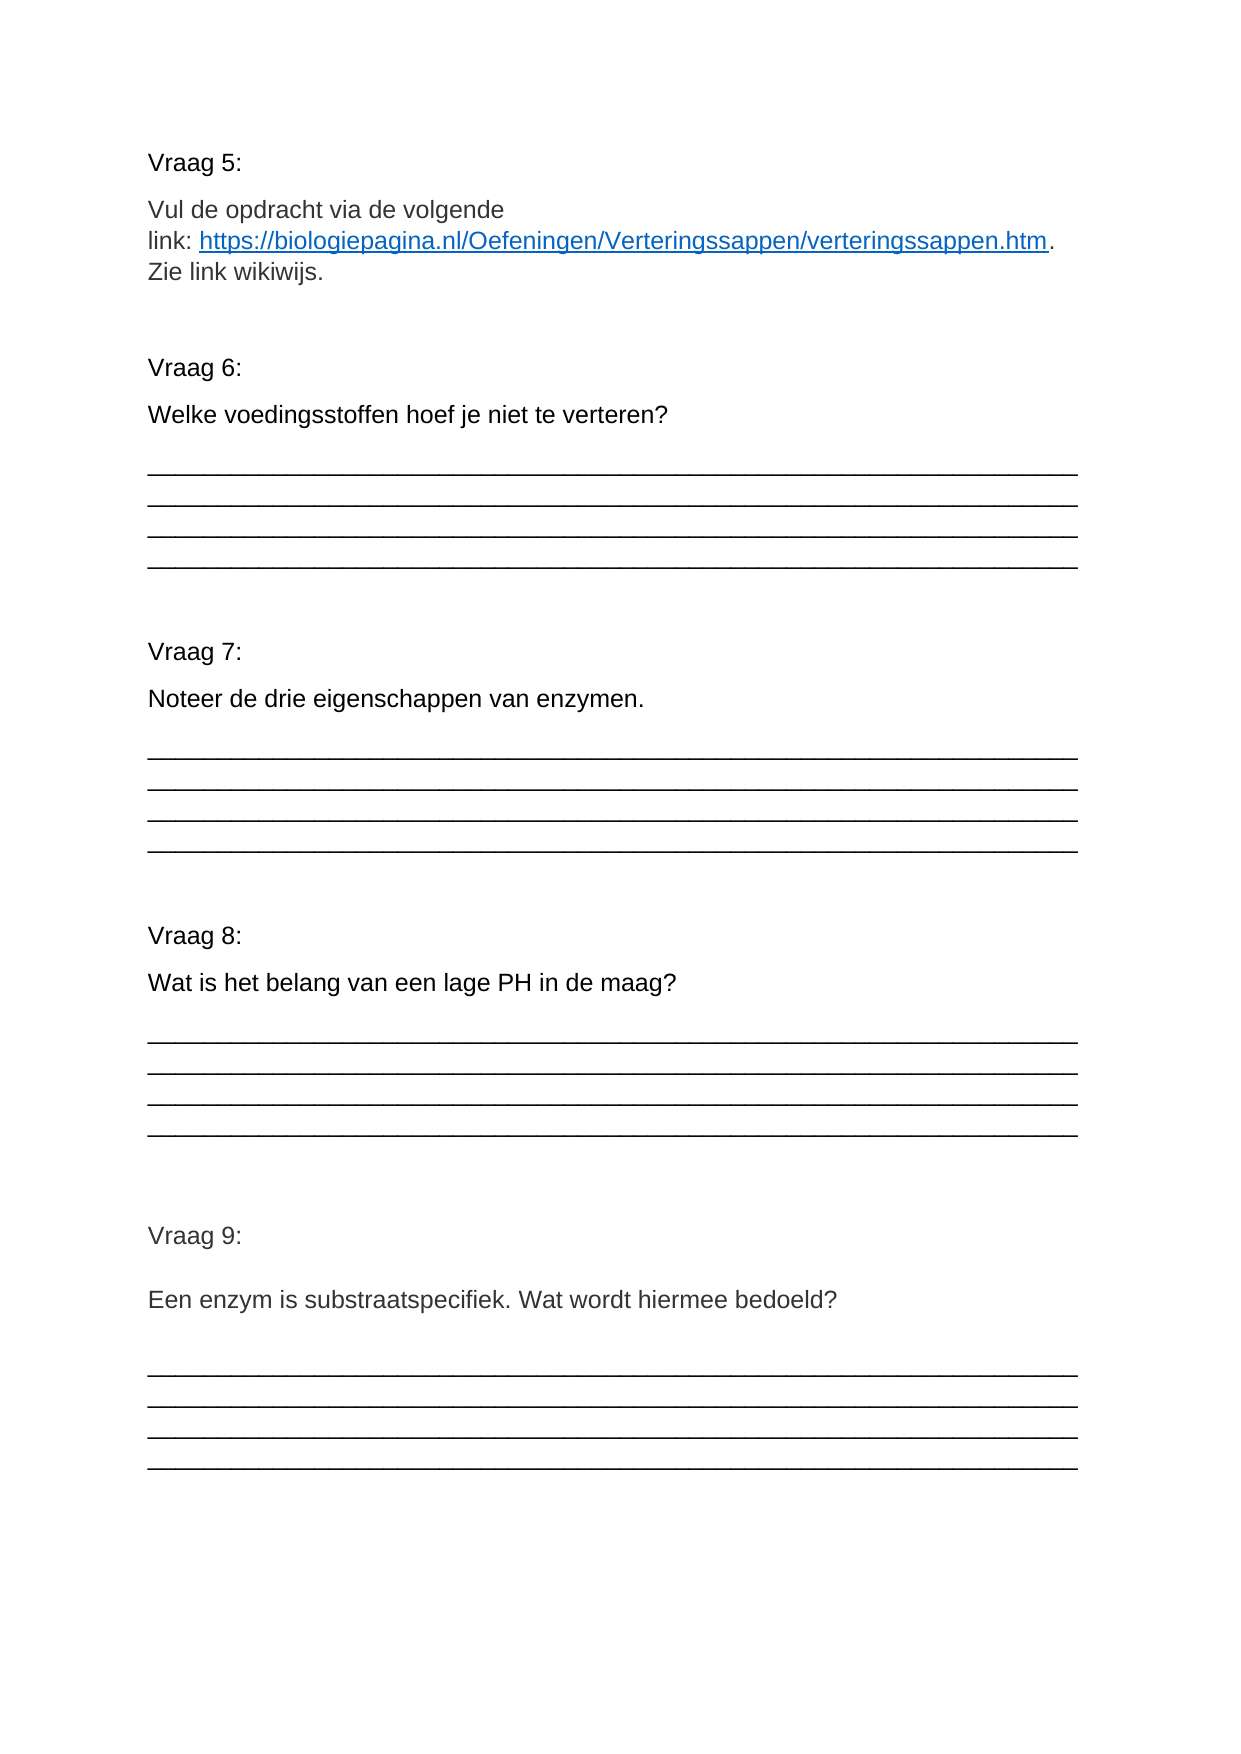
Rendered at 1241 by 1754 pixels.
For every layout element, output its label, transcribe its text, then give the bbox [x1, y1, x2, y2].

text Vraag 8: [148, 921, 1093, 949]
text Wat is het belang van een lage PH in de maag? [148, 968, 1093, 997]
text Vraag 9: [148, 1221, 1093, 1249]
text Noteer de drie eigenschappen van enzymen. [148, 684, 1093, 713]
text Een enzym is substraatspecifiek. Wat wordt hiermee bedoeld? [148, 1285, 1093, 1313]
text Welke voedingsstoffen hoef je niet te verteren? [148, 401, 1093, 429]
text Vraag 6: [148, 353, 1093, 382]
text Vraag 5: [148, 148, 1093, 176]
text Vraag 7: [148, 637, 1093, 666]
text Vul de opdracht via de volgende link: https://biologiepagina.nl/Oefeningen/Verteringssappen/verteringssappen.htm. Zie link wikiwijs. [148, 195, 1093, 286]
